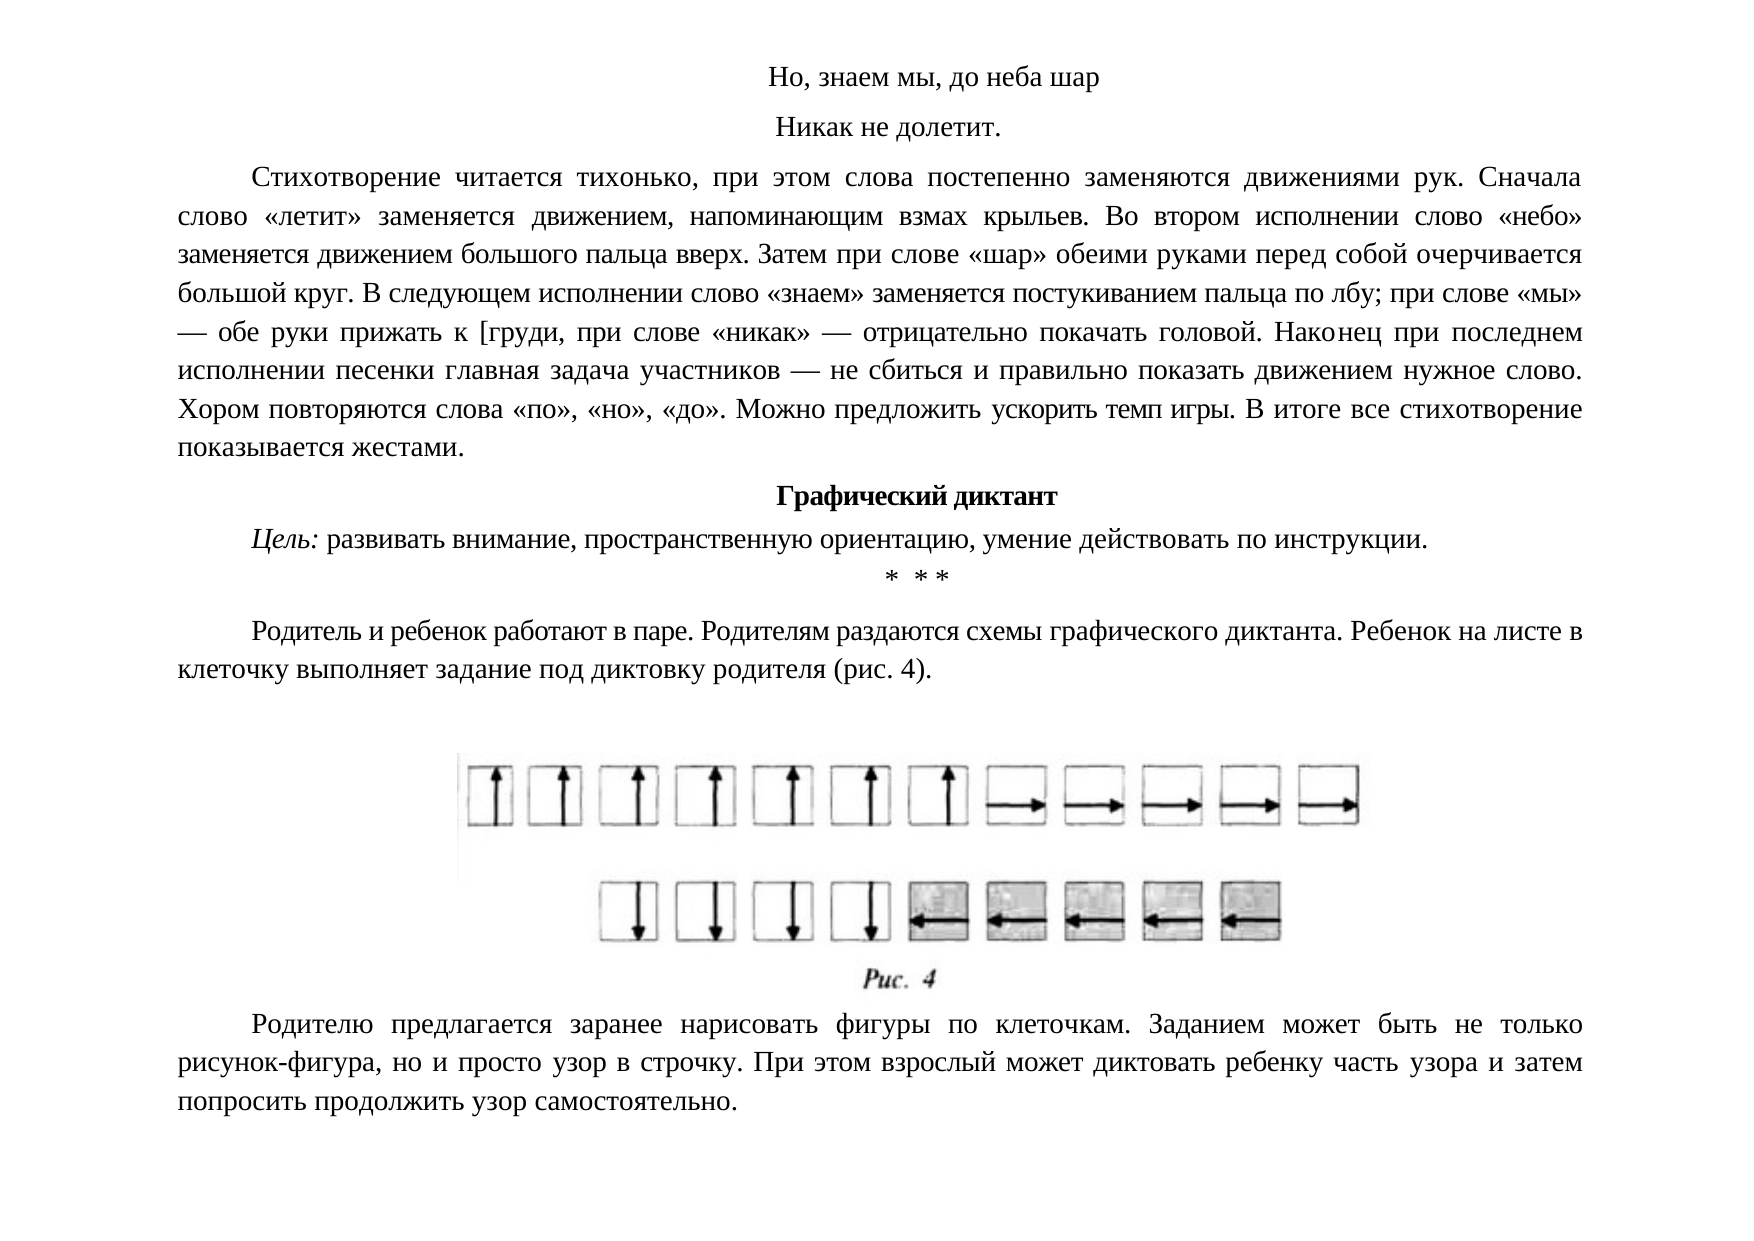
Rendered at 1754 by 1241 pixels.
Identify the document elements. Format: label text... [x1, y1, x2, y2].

text Никак не долетит. [177, 109, 1583, 142]
text Графический диктант [177, 478, 1583, 511]
text Но, знаем мы, до неба шар [177, 59, 1583, 93]
picture [457, 753, 1378, 1002]
text * * * [177, 562, 1583, 595]
text Стихотворение читается тихонько, при этом слова постепенно заменяются движениями рук. Сначала слово «летит» заменяется движением, напоминающим взмах крыльев. Во втором исполнении слово «небо» заменяется движением большого пальца вверх. Затем при слове «шар» обеими руками перед собой очерчивается большой круг. В следующем исполнении слово «знаем» заменяется постукиванием пальца по лбу; при слове «мы» — обе руки прижать к [груди, при слове «никак» — отрицательно покачать головой. Наконец при последнем исполнении песенки главная задача участников — не сбиться и правильно показать движением нужное слово. Хором повторяются слова «по», «но», «до». Можно предложить ускорить темп игры. В итоге все стихотворение показывается жестами. [177, 159, 1583, 463]
text Родителю предлагается заранее нарисовать фигуры по клеточкам. Заданием может быть не только рисунок-фигура, но и просто узор в строчку. При этом взрослый может диктовать ребенку часть узора и затем попросить продолжить узор самостоятельно. [177, 1006, 1583, 1116]
text Цель: развивать внимание, пространственную ориентацию, умение действовать по инструкции. [177, 521, 1583, 554]
text Родитель и ребенок работают в паре. Родителям раздаются схемы графического диктанта. Ребенок на листе в клеточку выполняет задание под диктовку родителя (рис. 4). [177, 613, 1583, 685]
